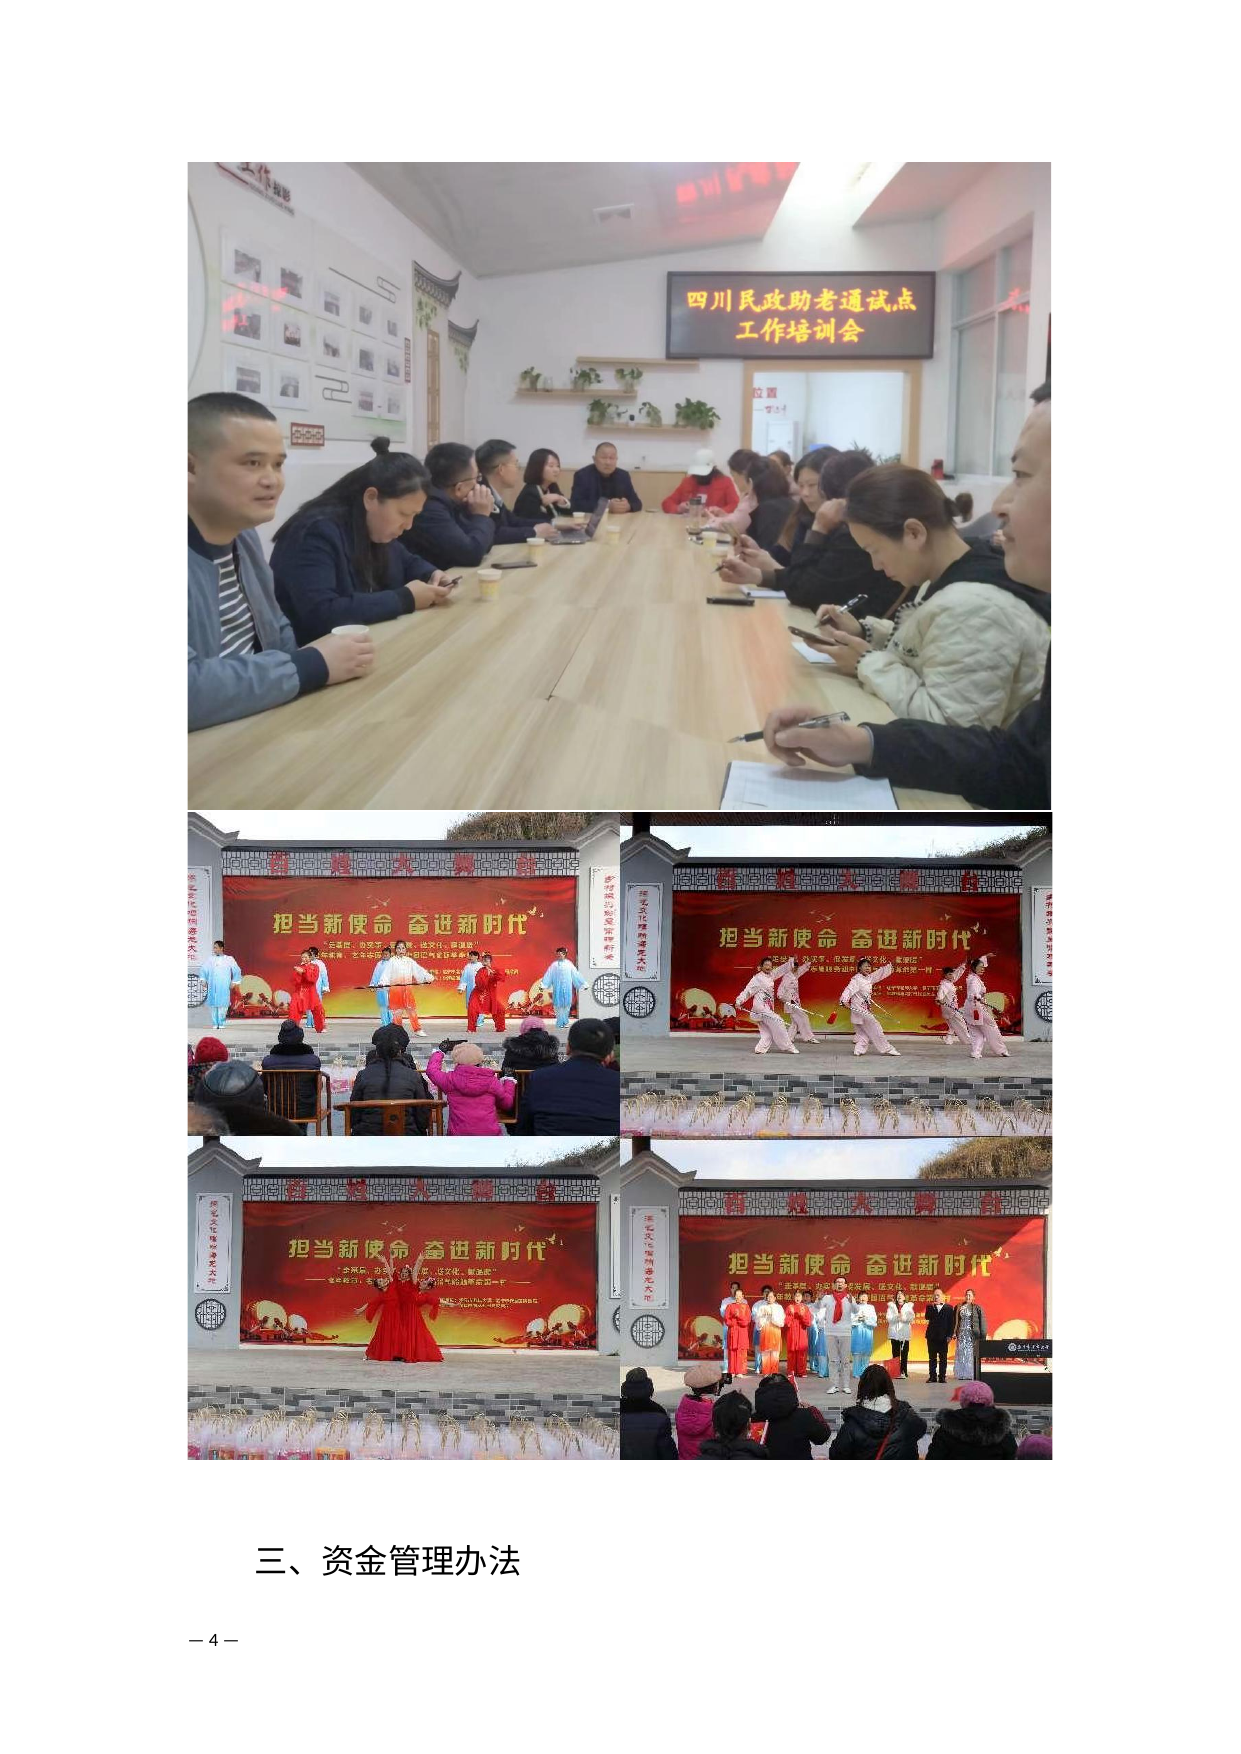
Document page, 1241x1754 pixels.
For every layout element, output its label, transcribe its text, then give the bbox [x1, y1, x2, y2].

text 三、资金管理办法 [187, 1527, 1053, 1592]
picture [187, 162, 1052, 810]
picture [187, 812, 1053, 1460]
